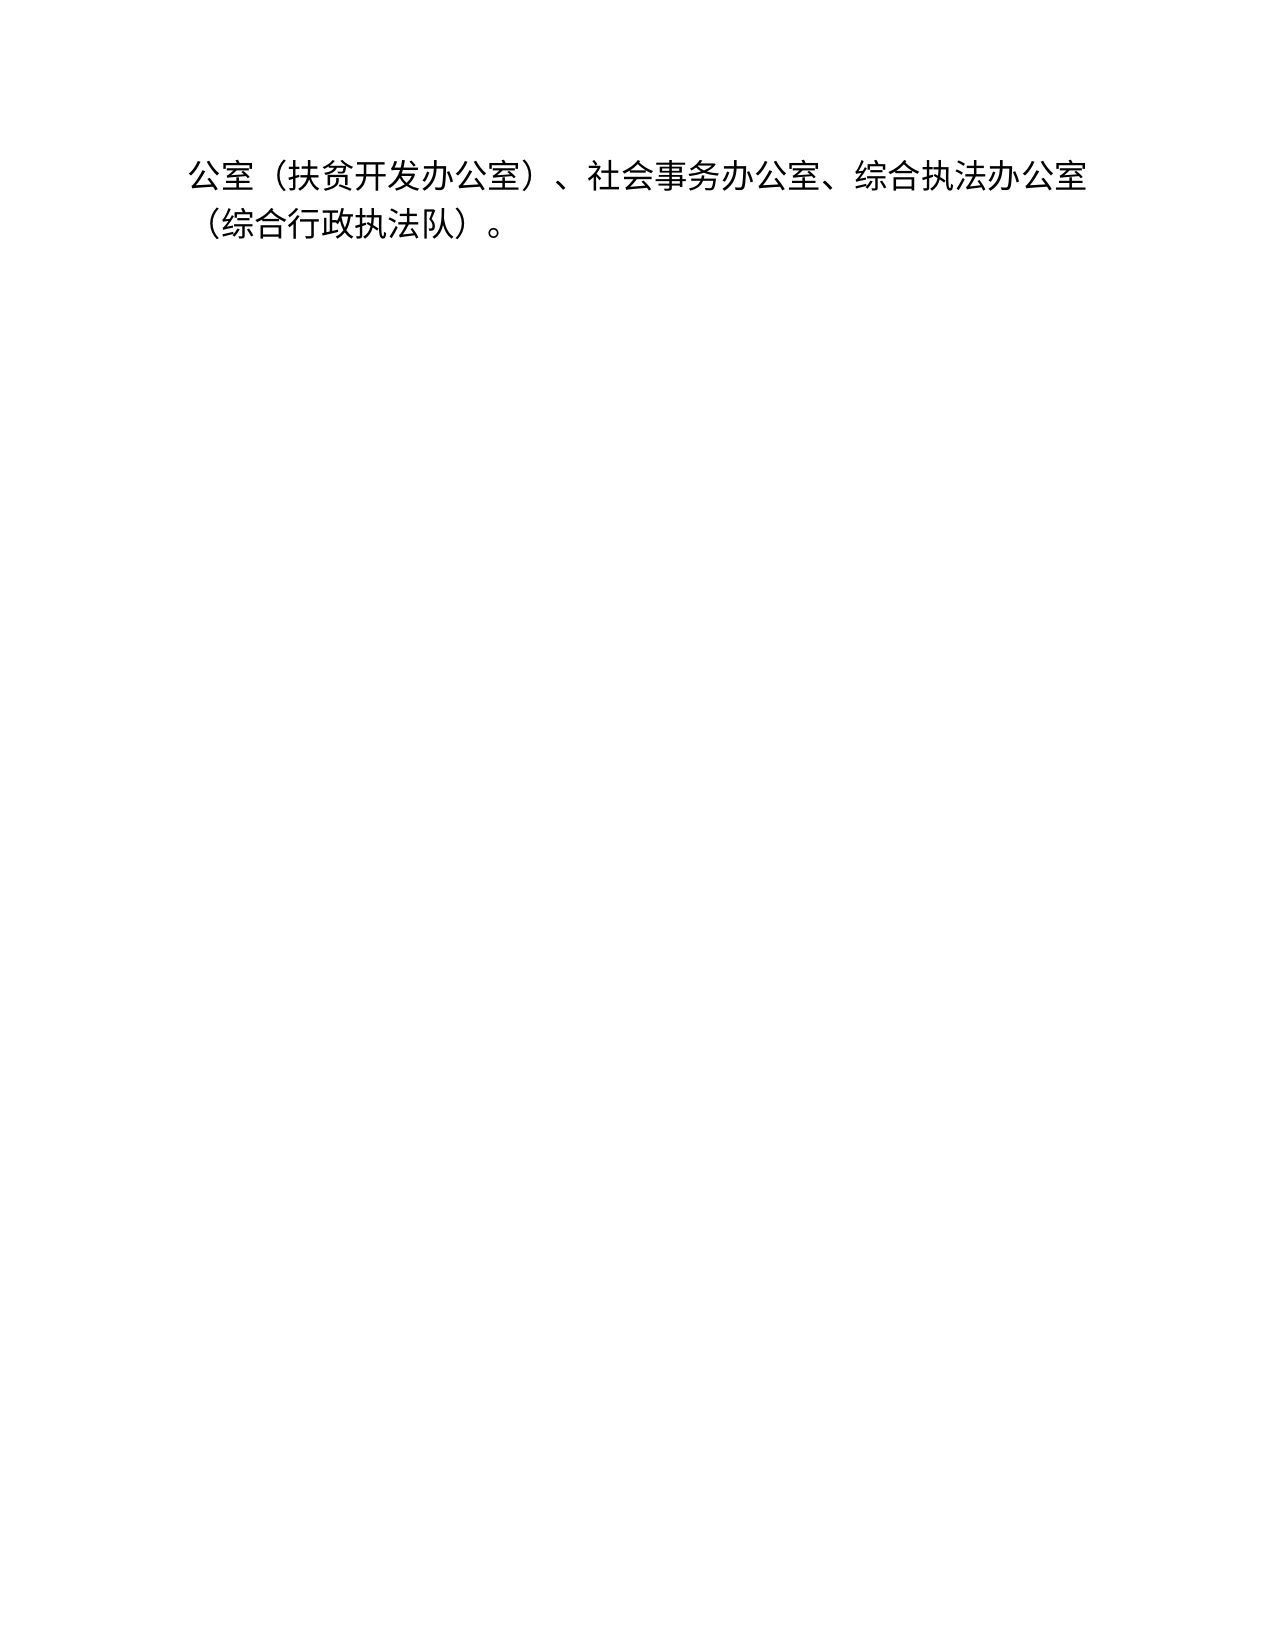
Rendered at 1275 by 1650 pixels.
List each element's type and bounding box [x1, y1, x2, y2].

text [187, 150, 1087, 246]
